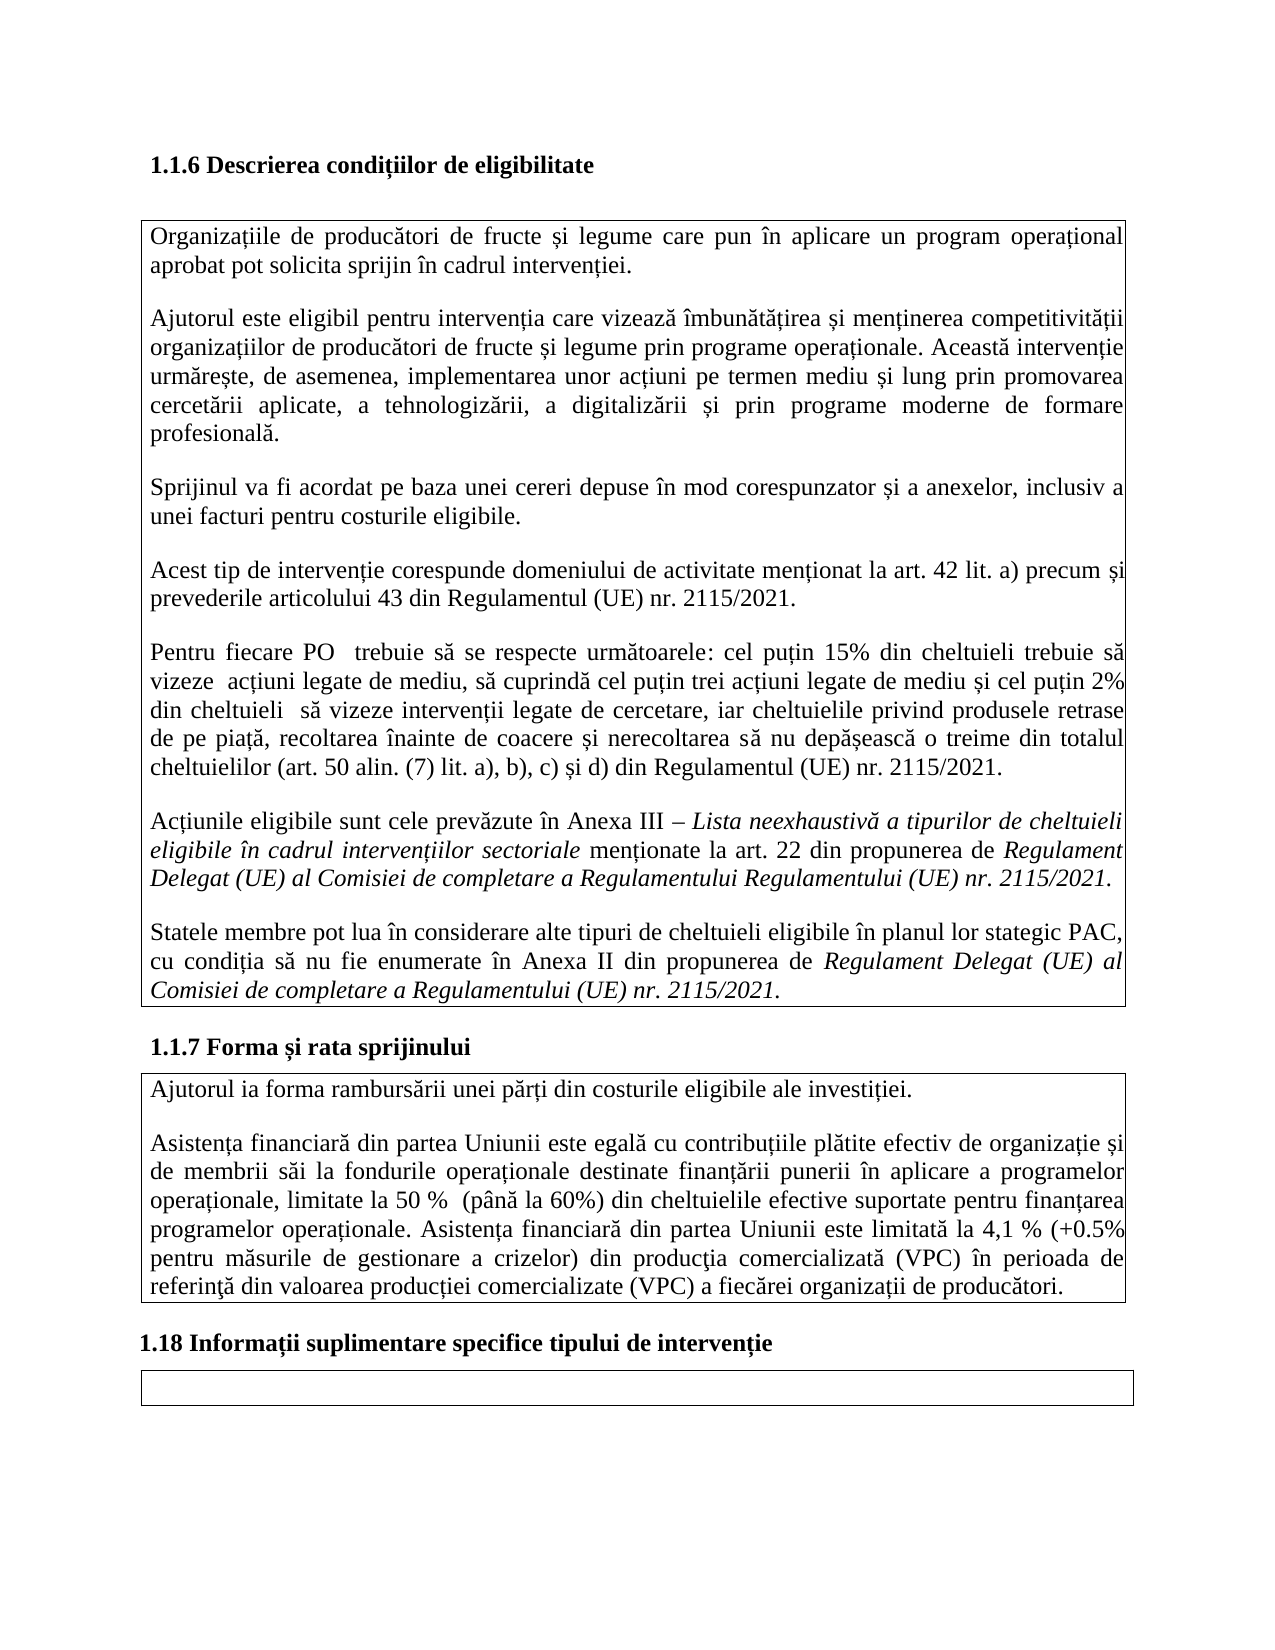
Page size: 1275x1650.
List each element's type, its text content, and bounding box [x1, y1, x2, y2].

text Acțiunile eligibile sunt cele prevăzute în Anexa III – Lista neexhaustivă a tipurilor de cheltuieli eligibile în cadrul intervențiilor sectoriale menționate la art. 22 din propunerea de Regulament Delegat (UE) al Comisiei de completare a Regulamentului Regulamentului (UE) nr. 2115/2021. [142, 805, 1125, 892]
text Pentru fiecare PO trebuie să se respecte următoarele: cel puțin 15% din cheltuieli trebuie să vizeze acțiuni legate de mediu, să cuprindă cel puțin trei acțiuni legate de mediu și cel puțin 2% din cheltuieli să vizeze intervenții legate de cercetare, iar cheltuielile privind produsele retrase de pe piață, recoltarea înainte de coacere și nerecoltarea să nu depășească o treime din totalul cheltuielilor (art. 50 alin. (7) lit. a), b), c) și d) din Regulamentul (UE) nr. 2115/2021. [142, 636, 1125, 781]
subtitle 1.1.7 Forma și rata sprijinului [150, 1032, 1125, 1060]
text Asistența financiară din partea Uniunii este egală cu contribuțiile plătite efectiv de organizație și de membrii săi la fondurile operaționale destinate finanțării punerii în aplicare a programelor operaționale, limitate la 50 % (până la 60%) din cheltuielile efective suportate pentru finanțarea programelor operaționale. Asistența financiară din partea Uniunii este limitată la 4,1 % (+0.5% pentru măsurile de gestionare a crizelor) din producţia comercializată (VPC) în perioada de referinţă din valoarea producției comercializate (VPC) a fiecărei organizații de producători. [142, 1127, 1125, 1302]
subtitle 1.18 Informații suplimentare specifice tipului de intervenție [64, 1328, 1125, 1357]
text Organizațiile de producători de fructe și legume care pun în aplicare un program operațional aprobat pot solicita sprijin în cadrul intervenției. [142, 221, 1125, 278]
subtitle 1.1.6 Descrierea condițiilor de eligibilitate [150, 150, 1125, 179]
text Statele membre pot lua în considerare alte tipuri de cheltuieli eligibile în planul lor stategic PAC, cu condiția să nu fie enumerate în Anexa II din propunerea de Regulament Delegat (UE) al Comisiei de completare a Regulamentului (UE) nr. 2115/2021. [142, 916, 1125, 1006]
text Sprijinul va fi acordat pe baza unei cereri depuse în mod corespunzator și a anexelor, inclusiv a unei facturi pentru costurile eligibile. [142, 471, 1125, 530]
text Ajutorul ia forma rambursării unei părți din costurile eligibile ale investiției. [142, 1074, 1125, 1103]
text Ajutorul este eligibil pentru intervenția care vizează îmbunătățirea și menținerea competitivității organizațiilor de producători de fructe și legume prin programe operaționale. Această intervenție urmărește, de asemenea, implementarea unor acțiuni pe termen mediu și lung prin promovarea cercetării aplicate, a tehnologizării, a digitalizării și prin programe moderne de formare profesională. [142, 302, 1125, 447]
text Acest tip de intervenție corespunde domeniului de activitate menționat la art. 42 lit. a) precum și prevederile articolului 43 din Regulamentul (UE) nr. 2115/2021. [142, 554, 1125, 612]
